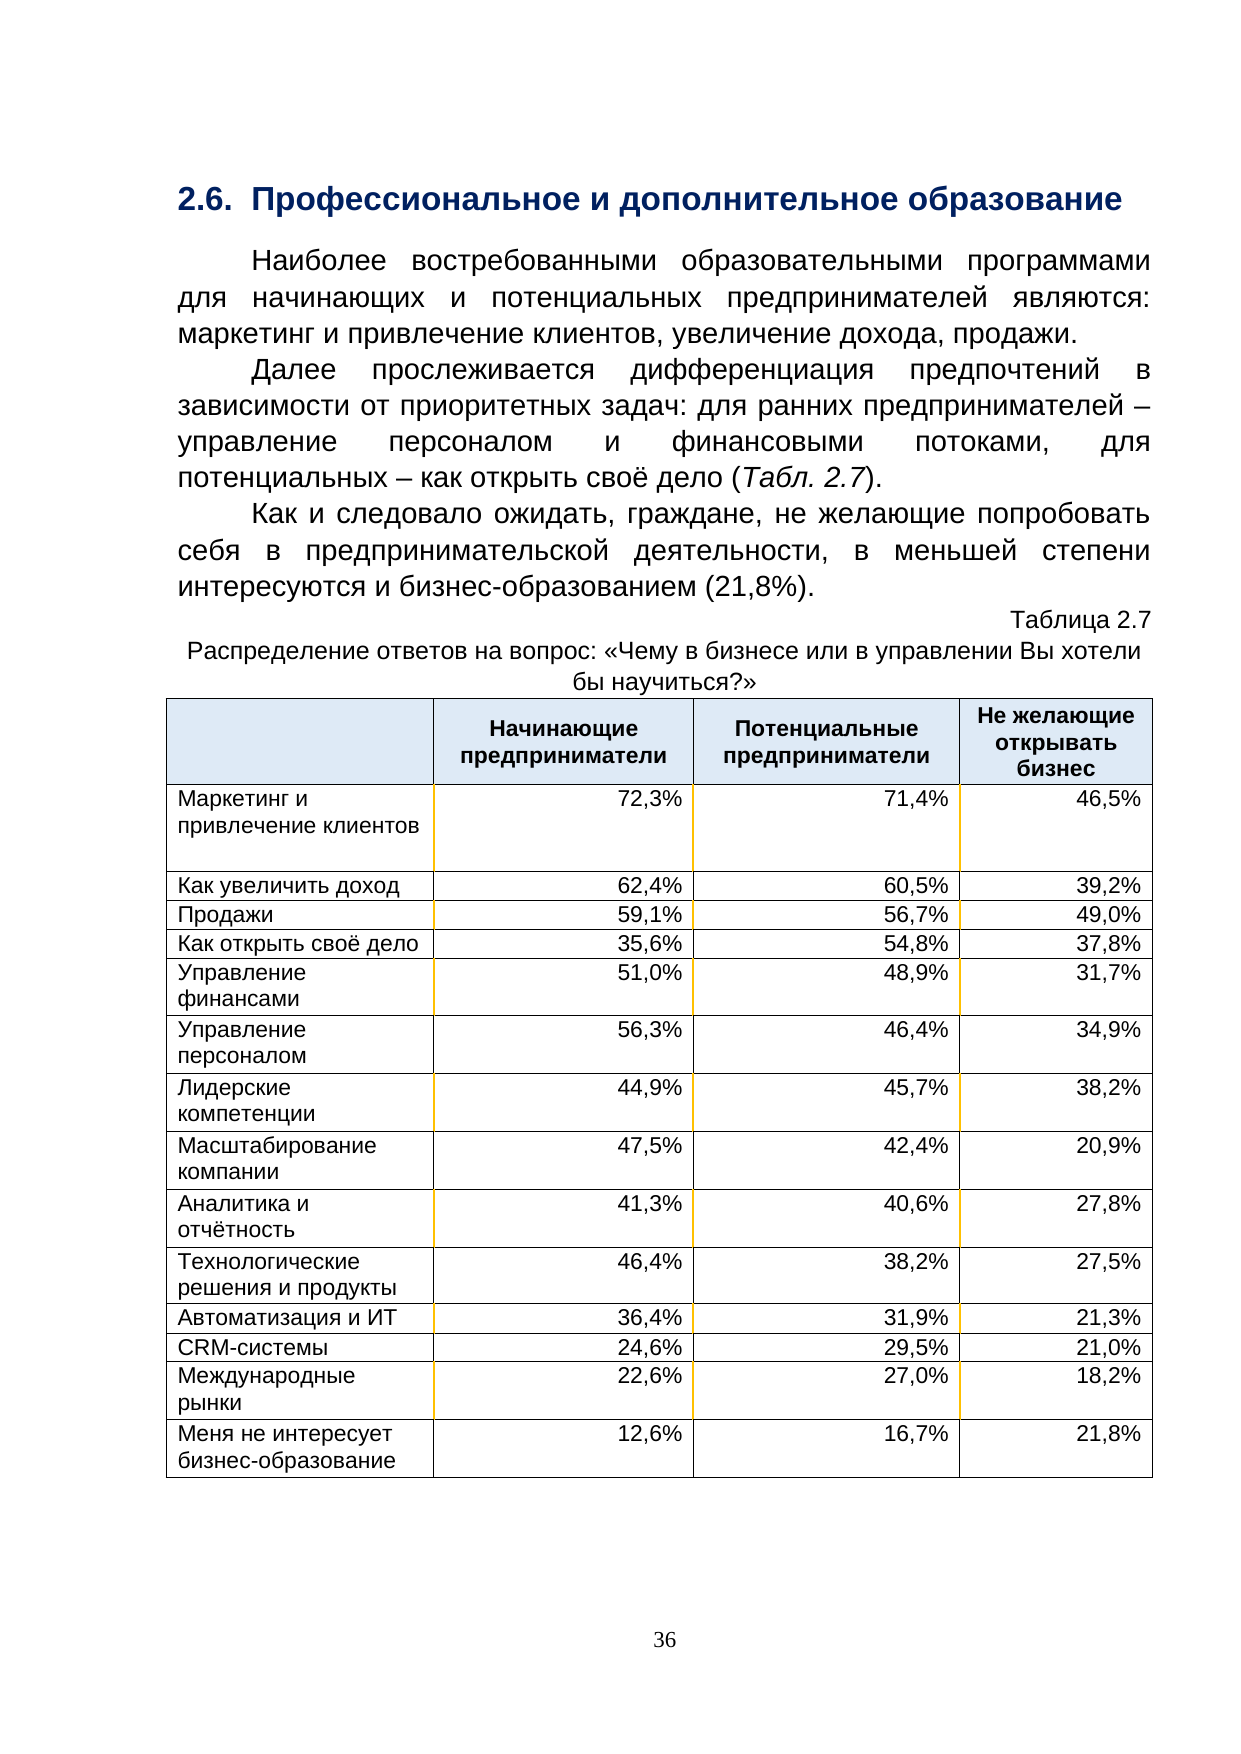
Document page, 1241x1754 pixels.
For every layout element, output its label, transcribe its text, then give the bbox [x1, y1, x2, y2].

table_cell Как открыть своё дело [167, 930, 433, 958]
table_cell 35,6% [434, 930, 693, 958]
list Как и следовало ожидать, граждане, не желающие попробовать себя в предпринимательской деятельности, в меньшей степени интересуются и бизнес-образованием (21,8%). [177, 496, 1152, 602]
table_cell 36,4% [435, 1304, 692, 1333]
table_cell 27,5% [960, 1248, 1152, 1303]
table_cell Управление финансами [167, 959, 433, 1014]
table_header Не желающие открывать бизнес [960, 699, 1152, 784]
table_cell CRM-системы [167, 1334, 433, 1361]
table_cell 46,5% [961, 785, 1152, 871]
list Распределение ответов на вопрос: «Чему в бизнесе или в управлении Вы хотели бы научиться?» [177, 636, 1152, 696]
table_cell 29,5% [694, 1334, 959, 1361]
table_cell 51,0% [435, 959, 692, 1014]
table_cell 46,4% [694, 1016, 959, 1073]
table_header Начинающие предприниматели [434, 699, 693, 784]
table_cell 49,0% [961, 901, 1152, 928]
table_cell 21,3% [961, 1304, 1152, 1333]
table_cell Автоматизация и ИТ [167, 1304, 433, 1333]
list Профессиональное и дополнительное образование [177, 179, 1152, 217]
table_cell Продажи [167, 901, 433, 928]
table_cell 12,6% [434, 1420, 693, 1477]
table_cell 44,9% [435, 1074, 692, 1131]
table_cell Как увеличить доход [167, 872, 433, 900]
table_cell 38,2% [694, 1248, 959, 1303]
table_cell 48,9% [694, 959, 959, 1014]
table_cell 56,3% [434, 1016, 693, 1073]
table_cell 40,6% [694, 1190, 959, 1247]
table_cell 31,9% [694, 1304, 959, 1333]
table_cell 72,3% [435, 785, 692, 871]
table_cell 27,0% [694, 1362, 959, 1419]
table_cell 24,6% [434, 1334, 693, 1361]
table_header [167, 699, 433, 784]
table_cell 56,7% [694, 901, 959, 928]
table_cell 37,8% [960, 930, 1152, 958]
table_cell 31,7% [961, 959, 1152, 1014]
table_cell Аналитика и отчётность [167, 1190, 433, 1247]
list Таблица 2.7 [177, 605, 1152, 634]
table_cell 39,2% [960, 872, 1152, 900]
list Далее прослеживается дифференциация предпочтений в зависимости от приоритетных задач: для ранних предпринимателей – управление персоналом и финансовыми потоками, для потенциальных – как открыть своё дело (Табл. 2.7). [177, 352, 1152, 494]
table_header Потенциальные предприниматели [694, 699, 959, 784]
table_cell Технологические решения и продукты [167, 1248, 433, 1303]
table_cell Маркетинг и привлечение клиентов [167, 785, 433, 871]
table_cell 46,4% [434, 1248, 693, 1303]
table_cell 34,9% [960, 1016, 1152, 1073]
table_cell 60,5% [694, 872, 959, 900]
table_cell 38,2% [961, 1074, 1152, 1131]
table_cell Масштабирование компании [167, 1132, 433, 1189]
table_cell 20,9% [960, 1132, 1152, 1189]
table_cell Лидерские компетенции [167, 1074, 433, 1131]
table_cell 54,8% [694, 930, 959, 958]
table_cell Меня не интересует бизнес-образование [167, 1420, 433, 1477]
table_cell 45,7% [694, 1074, 959, 1131]
table_cell 22,6% [435, 1362, 692, 1419]
table_cell 42,4% [694, 1132, 959, 1189]
table_cell 18,2% [961, 1362, 1152, 1419]
table_cell Международные рынки [167, 1362, 433, 1419]
table_cell 59,1% [435, 901, 692, 928]
table_cell 71,4% [694, 785, 959, 871]
table_cell 27,8% [961, 1190, 1152, 1247]
table_cell 16,7% [694, 1420, 959, 1477]
table_cell 41,3% [435, 1190, 692, 1247]
table_cell 47,5% [434, 1132, 693, 1189]
table_cell 21,0% [960, 1334, 1152, 1361]
table_cell 21,8% [960, 1420, 1152, 1477]
table_cell 62,4% [434, 872, 693, 900]
table_cell Управление персоналом [167, 1016, 433, 1073]
list Наиболее востребованными образовательными программами для начинающих и потенциальных предпринимателей являются: маркетинг и привлечение клиентов, увеличение дохода, продажи. [177, 243, 1152, 349]
